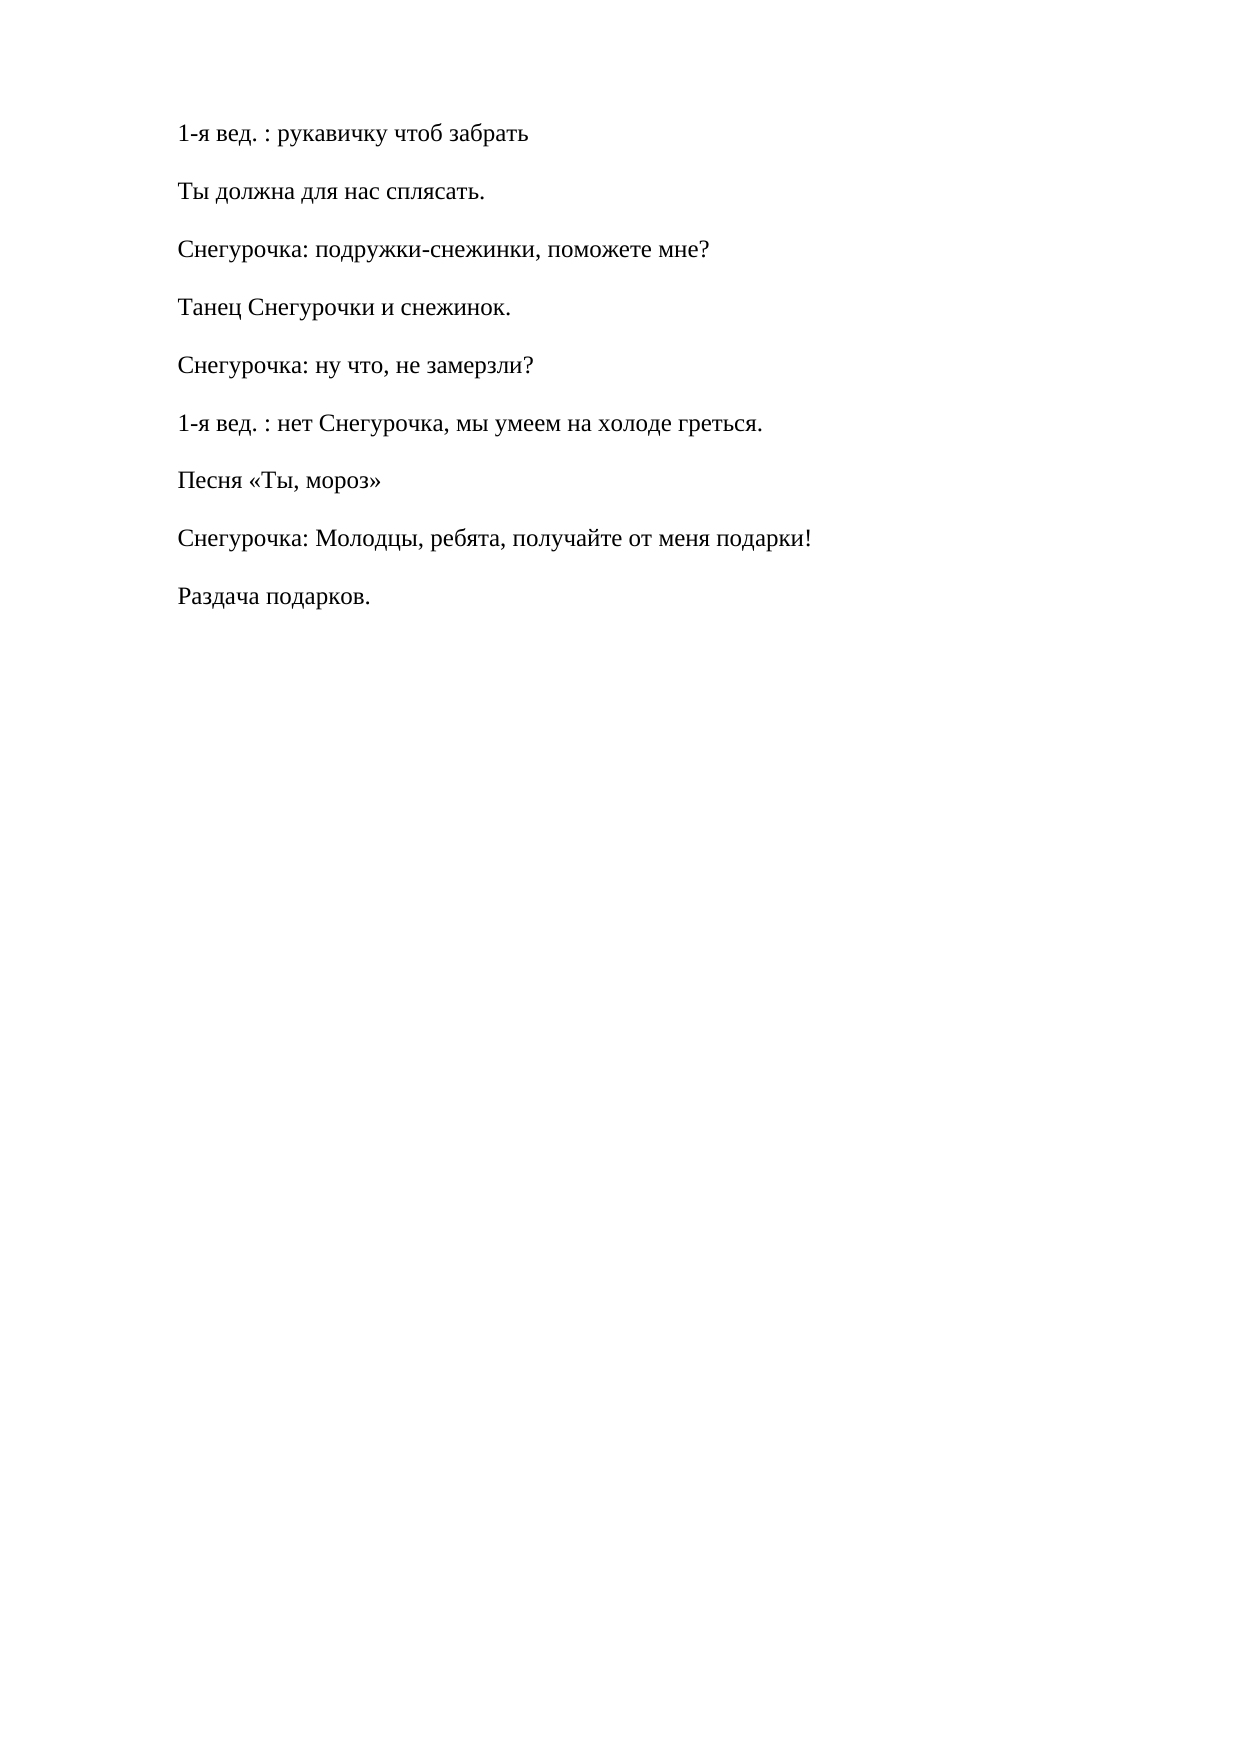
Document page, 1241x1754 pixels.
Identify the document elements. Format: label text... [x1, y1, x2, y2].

text 1-я вед. : рукавичку чтоб забрать [177, 118, 1152, 147]
text Снегурочка: подружки-снежинки, поможете мне? [177, 234, 1152, 263]
text Танец Снегурочки и снежинок. [177, 292, 1152, 321]
text Раздача подарков. [177, 581, 1152, 610]
text 1-я вед. : нет Снегурочка, мы умеем на холоде греться. [177, 408, 1152, 436]
text Снегурочка: Молодцы, ребята, получайте от меня подарки! [177, 523, 1152, 552]
text Песня «Ты, мороз» [177, 466, 1152, 494]
text Ты должна для нас сплясать. [177, 176, 1152, 205]
text Снегурочка: ну что, не замерзли? [177, 350, 1152, 378]
